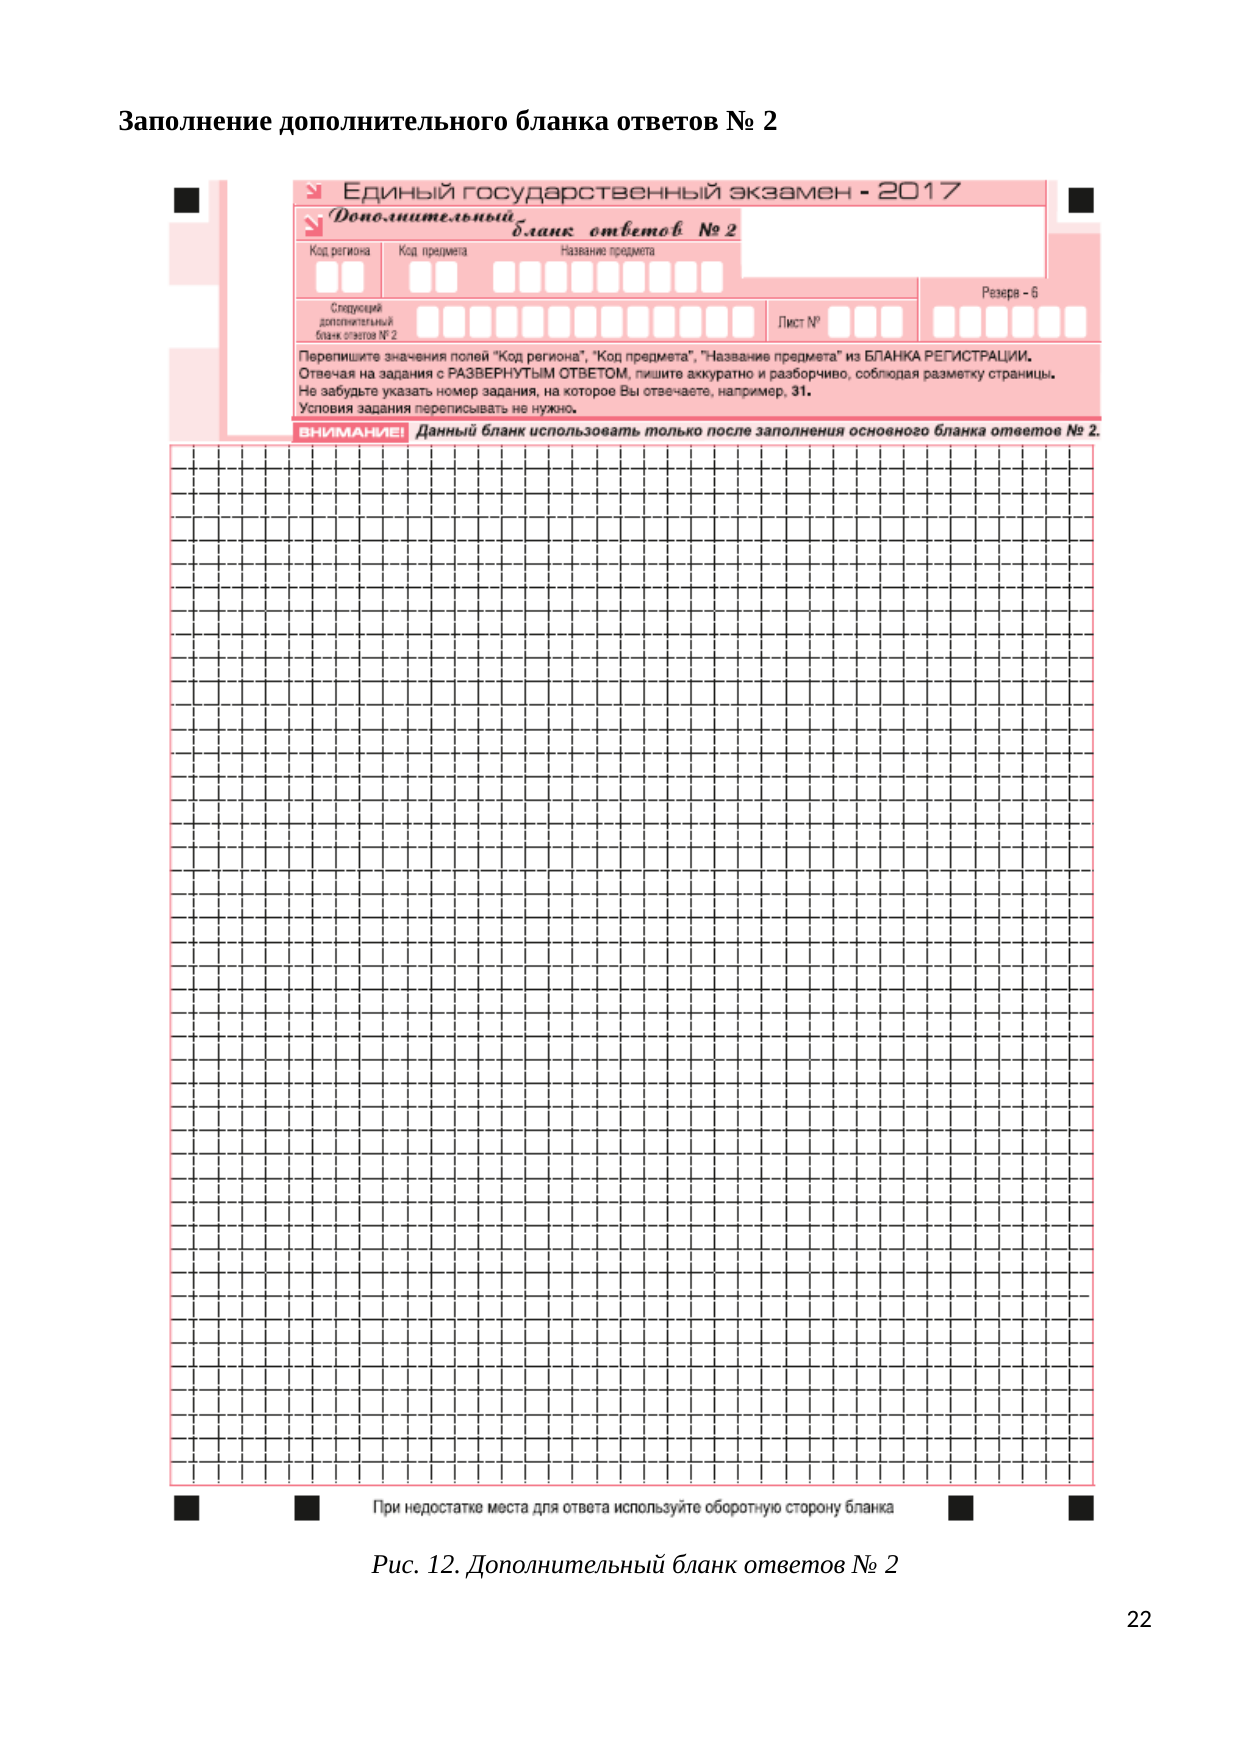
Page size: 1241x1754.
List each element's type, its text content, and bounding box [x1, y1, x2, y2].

subtitle Заполнение дополнительного бланка ответов № 2 [118, 103, 1152, 137]
picture [140, 149, 1130, 1549]
text Рис. 12. Дополнительный бланк ответов № 2 [118, 1548, 1152, 1579]
